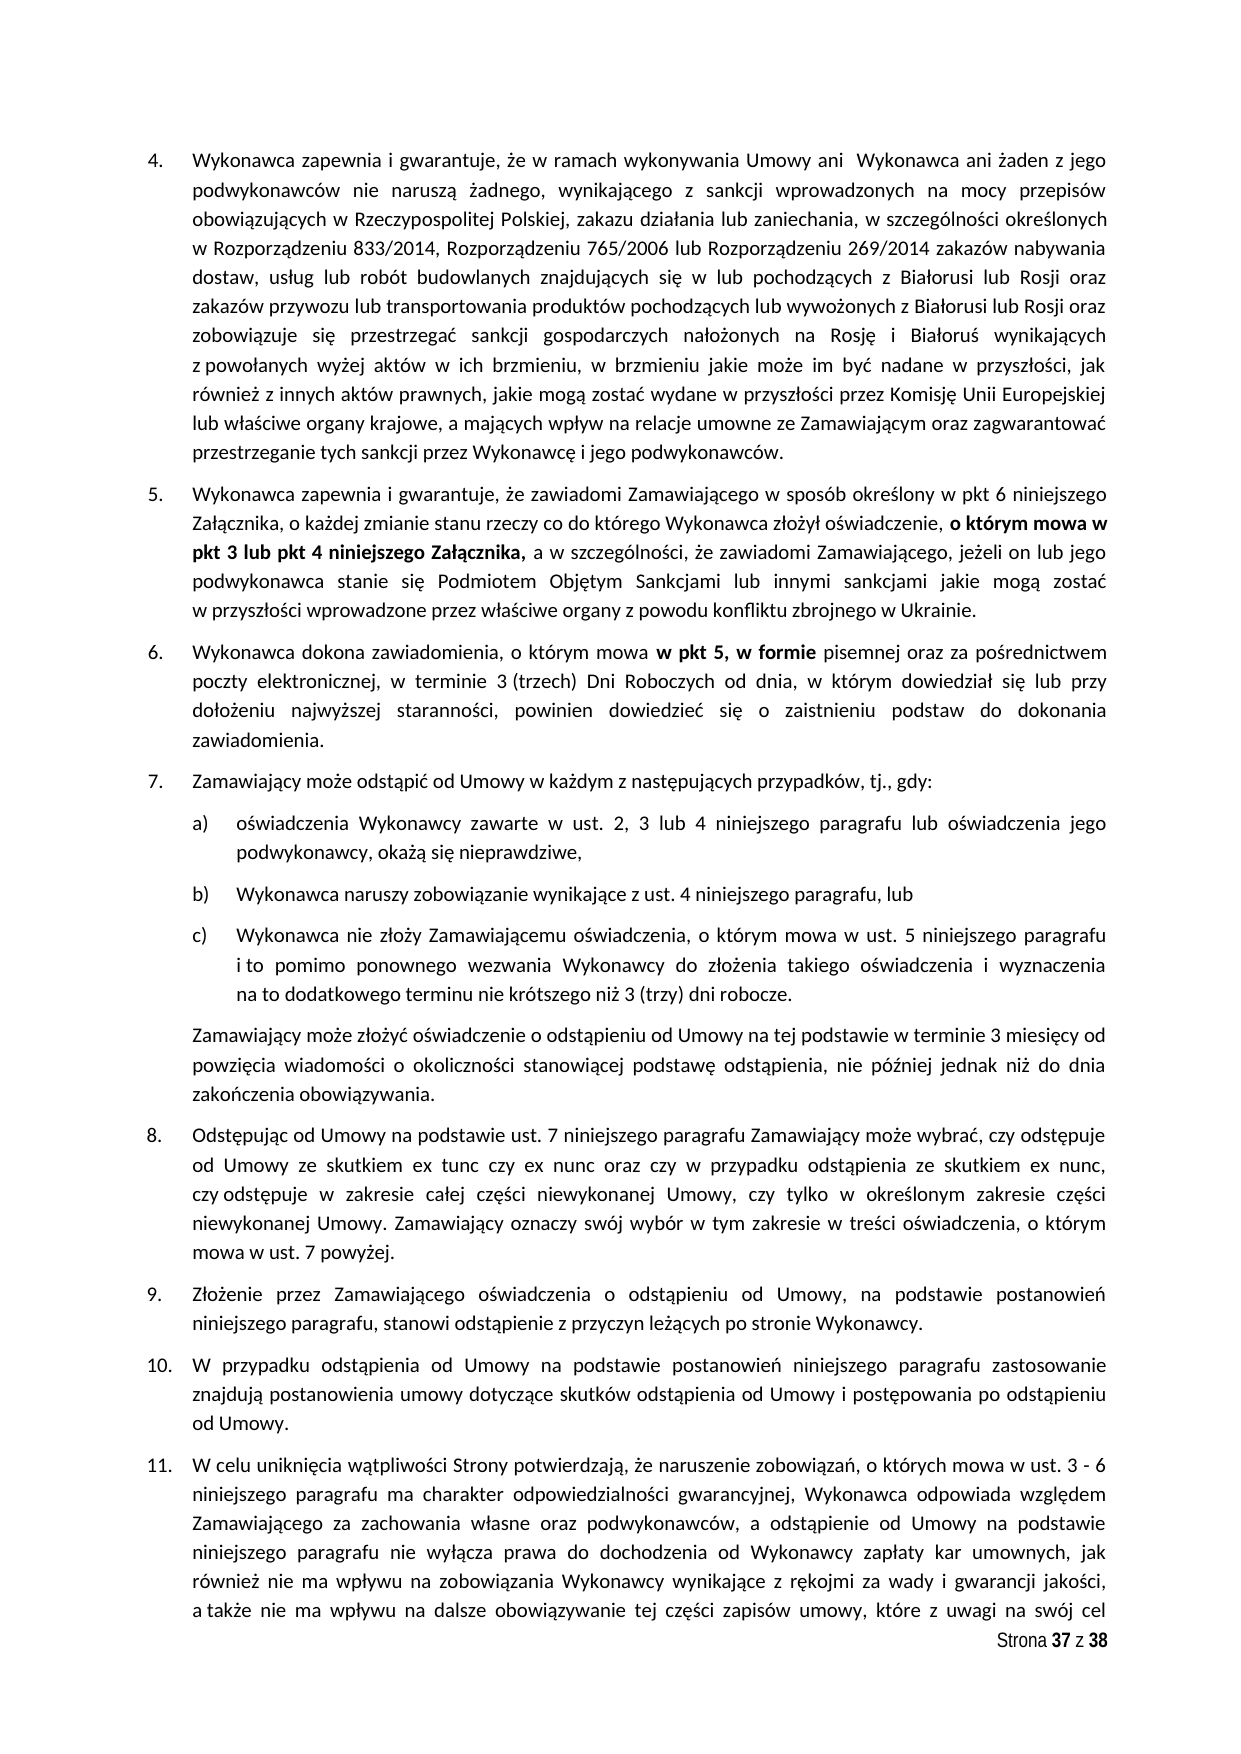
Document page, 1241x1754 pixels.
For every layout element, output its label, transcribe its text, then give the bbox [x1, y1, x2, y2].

list Wykonawca naruszy zobowiązanie wynikające z ust. 4 niniejszego paragrafu, lub [192, 881, 1107, 906]
text Zamawiający może złożyć oświadczenie o odstąpieniu od Umowy na tej podstawie w terminie 3 miesięcy od powzięcia wiadomości o okoliczności stanowiącej podstawę odstąpienia, nie później jednak niż do dnia zakończenia obowiązywania. [192, 1023, 1107, 1106]
list Wykonawca zapewnia i gwarantuje, że zawiadomi Zamawiającego w sposób określony w pkt 6 niniejszego Załącznika, o każdej zmianie stanu rzeczy co do którego Wykonawca złożył oświadczenie, o którym mowa w pkt 3 lub pkt 4 niniejszego Załącznika, a w szczególności, że zawiadomi Zamawiającego, jeżeli on lub jego podwykonawca stanie się Podmiotem Objętym Sankcjami lub innymi sankcjami jakie mogą zostać w przyszłości wprowadzone przez właściwe organy z powodu konfliktu zbrojnego w Ukrainie. [148, 481, 1107, 623]
list Wykonawca dokona zawiadomienia, o którym mowa w pkt 5, w formie pisemnej oraz za pośrednictwem poczty elektronicznej, w terminie 3 (trzech) Dni Roboczych od dnia, w którym dowiedział się lub przy dołożeniu najwyższej staranności, powinien dowiedzieć się o zaistnieniu podstaw do dokonania zawiadomienia. [148, 639, 1107, 752]
list Zamawiający może odstąpić od Umowy w każdym z następujących przypadków, tj., gdy: [148, 768, 1107, 794]
list oświadczenia Wykonawcy zawarte w ust. 2, 3 lub 4 niniejszego paragrafu lub oświadczenia jego podwykonawcy, okażą się nieprawdziwe, [192, 810, 1107, 865]
list Wykonawca nie złoży Zamawiającemu oświadczenia, o którym mowa w ust. 5 niniejszego paragrafu i to pomimo ponownego wezwania Wykonawcy do złożenia takiego oświadczenia i wyznaczenia na to dodatkowego terminu nie krótszego niż 3 (trzy) dni robocze. [192, 923, 1107, 1006]
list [146, 1452, 1107, 1623]
list W przypadku odstąpienia od Umowy na podstawie postanowień niniejszego paragrafu zastosowanie znajdują postanowienia umowy dotyczące skutków odstąpienia od Umowy i postępowania po odstąpieniu od Umowy. [146, 1352, 1107, 1436]
list Złożenie przez Zamawiającego oświadczenia o odstąpieniu od Umowy, na podstawie postanowień niniejszego paragrafu, stanowi odstąpienie z przyczyn leżących po stronie Wykonawcy. [146, 1281, 1107, 1336]
list Wykonawca zapewnia i gwarantuje, że w ramach wykonywania Umowy ani Wykonawca ani żaden z jego podwykonawców nie naruszą żadnego, wynikającego z sankcji wprowadzonych na mocy przepisów obowiązujących w Rzeczypospolitej Polskiej, zakazu działania lub zaniechania, w szczególności określonych w Rozporządzeniu 833/2014, Rozporządzeniu 765/2006 lub Rozporządzeniu 269/2014 zakazów nabywania dostaw, usług lub robót budowlanych znajdujących się w lub pochodzących z Białorusi lub Rosji oraz zakazów przywozu lub transportowania produktów pochodzących lub wywożonych z Białorusi lub Rosji oraz zobowiązuje się przestrzegać sankcji gospodarczych nałożonych na Rosję i Białoruś wynikających z powołanych wyżej aktów w ich brzmieniu, w brzmieniu jakie może im być nadane w przyszłości, jak również z innych aktów prawnych, jakie mogą zostać wydane w przyszłości przez Komisję Unii Europejskiej lub właściwe organy krajowe, a mających wpływ na relacje umowne ze Zamawiającym oraz zagwarantować przestrzeganie tych sankcji przez Wykonawcę i jego podwykonawców. [148, 148, 1107, 465]
list Odstępując od Umowy na podstawie ust. 7 niniejszego paragrafu Zamawiający może wybrać, czy odstępuje od Umowy ze skutkiem ex tunc czy ex nunc oraz czy w przypadku odstąpienia ze skutkiem ex nunc, czy odstępuje w zakresie całej części niewykonanej Umowy, czy tylko w określonym zakresie części niewykonanej Umowy. Zamawiający oznaczy swój wybór w tym zakresie w treści oświadczenia, o którym mowa w ust. 7 powyżej. [146, 1123, 1107, 1265]
